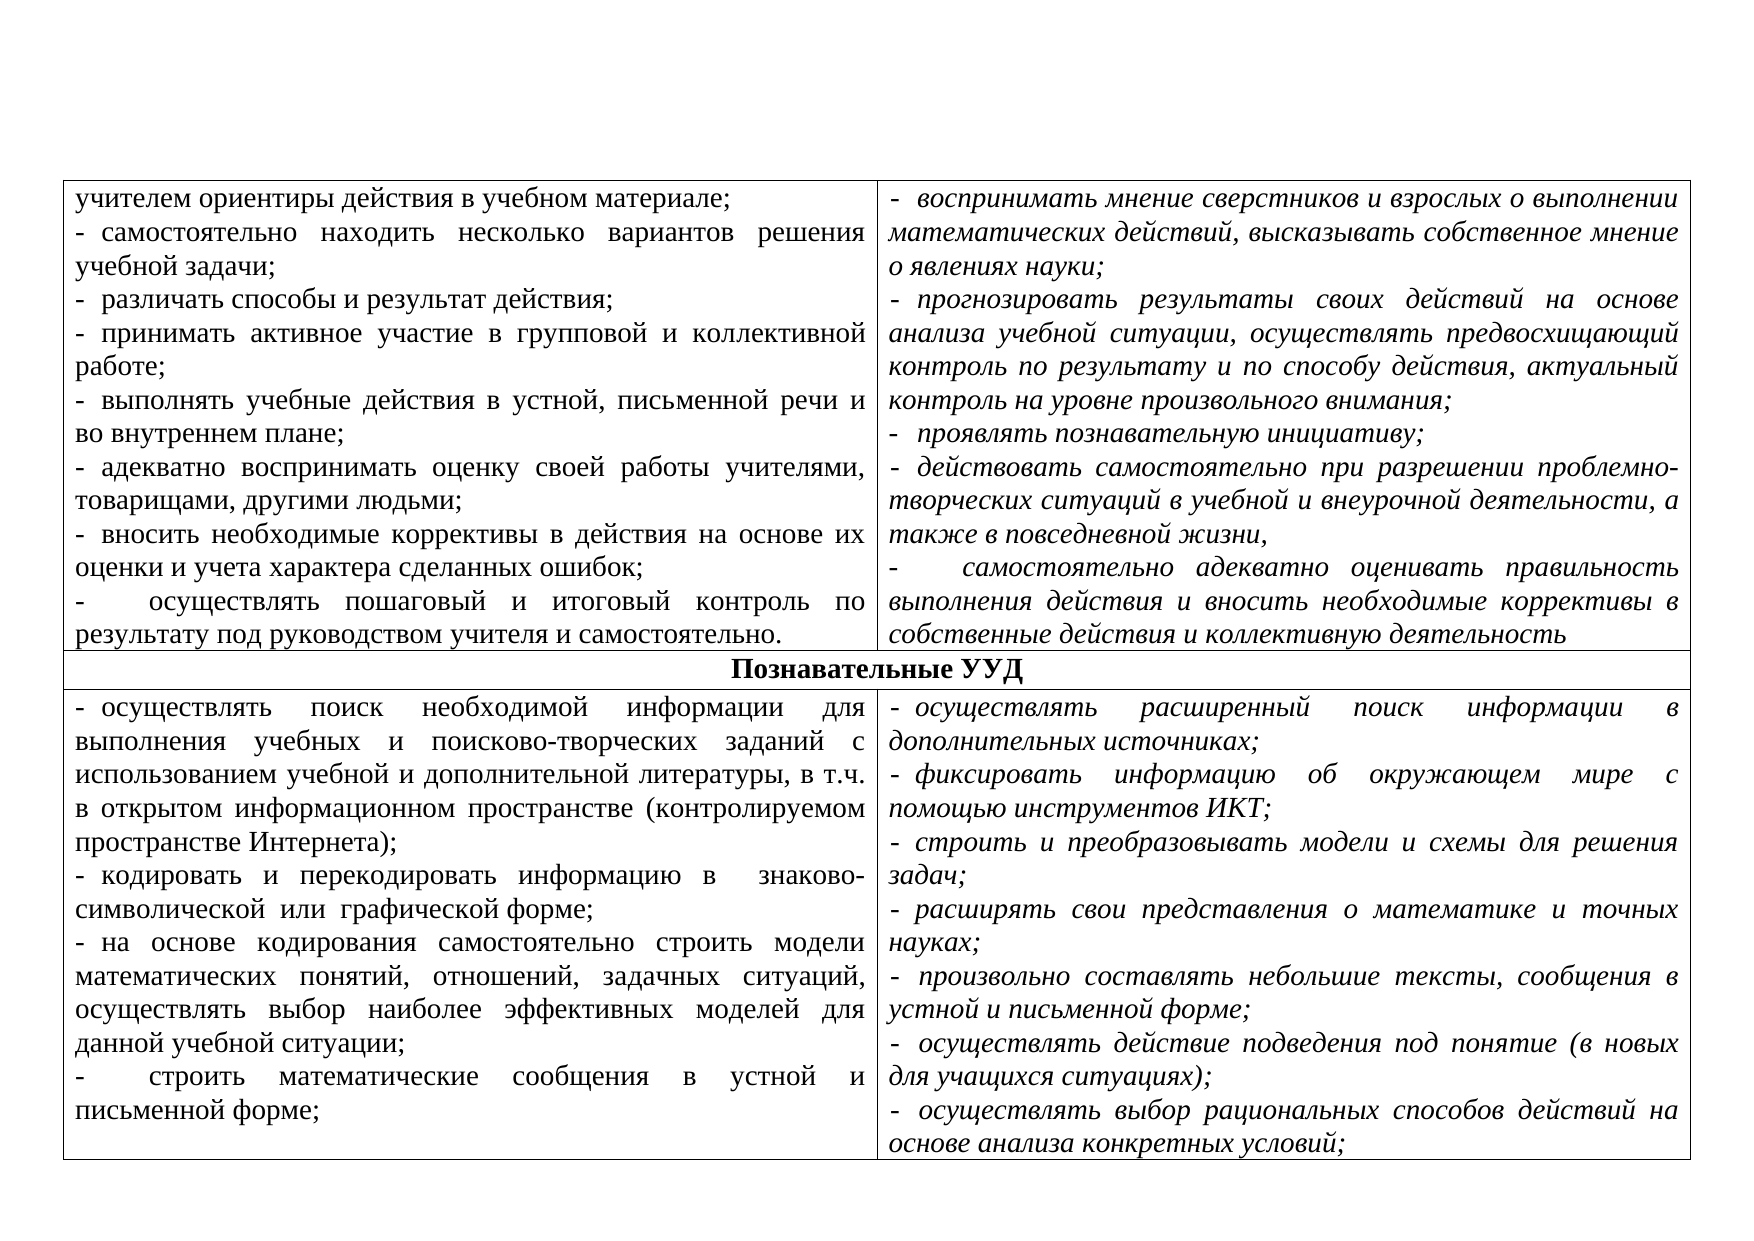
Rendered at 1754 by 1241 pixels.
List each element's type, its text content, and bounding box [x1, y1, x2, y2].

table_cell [878, 690, 1690, 1159]
table_cell Познавательные УУД [64, 651, 1690, 688]
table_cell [878, 181, 1690, 650]
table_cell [64, 690, 877, 1159]
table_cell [64, 181, 877, 650]
